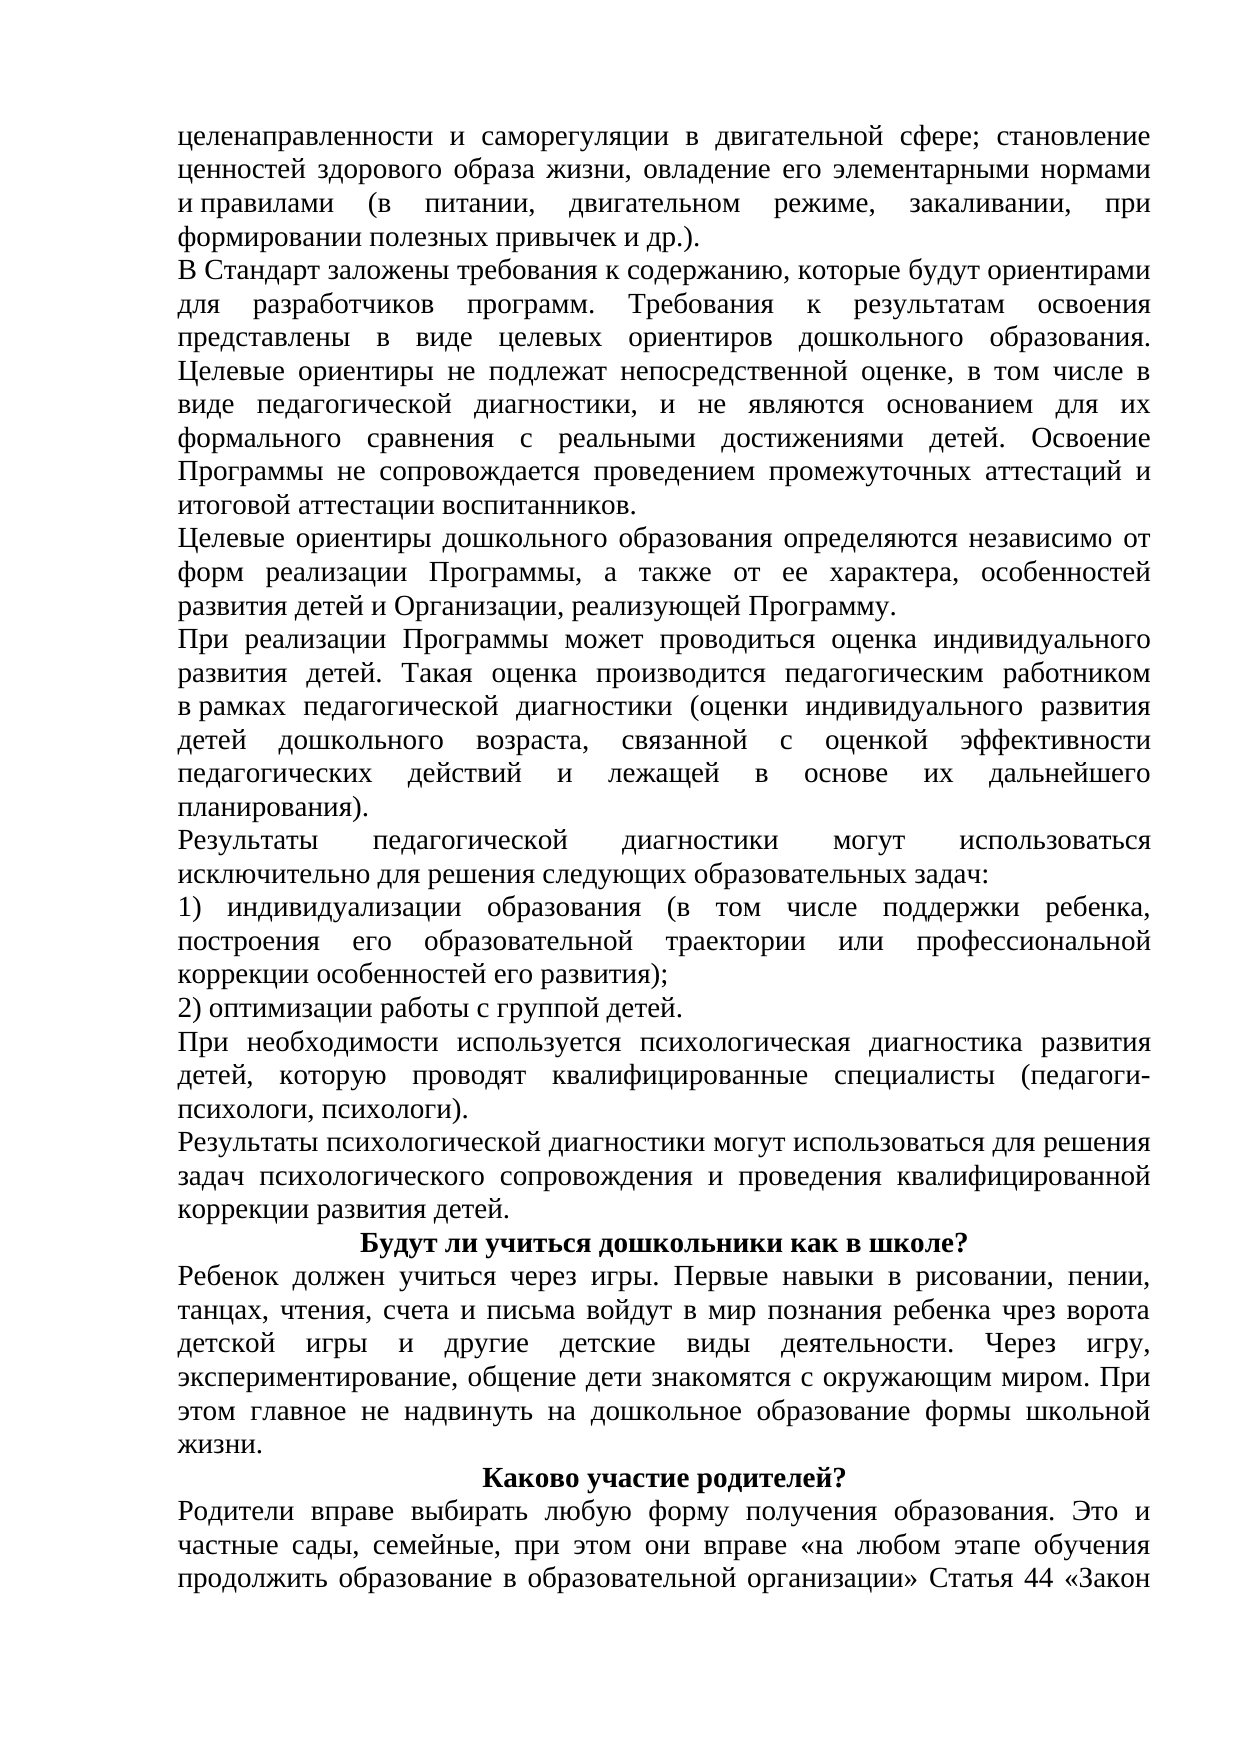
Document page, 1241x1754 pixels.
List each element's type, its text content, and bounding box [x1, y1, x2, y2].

text Будут ли учиться дошкольники как в школе? [177, 1225, 1152, 1258]
text При необходимости используется психологическая диагностика развития детей, которую проводят квалифицированные специалисты (педагоги-психологи, психологи). [177, 1024, 1152, 1124]
text Целевые ориентиры дошкольного образования определяются независимо от форм реализации Программы, а также от ее характера, особенностей развития детей и Организации, реализующей Программу. [177, 521, 1152, 621]
text Результаты психологической диагностики могут использоваться для решения задач психологического сопровождения и проведения квалифицированной коррекции развития детей. [177, 1124, 1152, 1225]
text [177, 118, 1152, 252]
text Результаты педагогической диагностики могут использоваться исключительно для решения следующих образовательных задач: [177, 822, 1152, 889]
text При реализации Программы может проводиться оценка индивидуального развития детей. Такая оценка производится педагогическим работником в рамках педагогической диагностики (оценки индивидуального развития детей дошкольного возраста, связанной с оценкой эффективности педагогических действий и лежащей в основе их дальнейшего планирования). [177, 621, 1152, 822]
text В Стандарт заложены требования к содержанию, которые будут ориентирами для разработчиков программ. Требования к результатам освоения представлены в виде целевых ориентиров дошкольного образования. Целевые ориентиры не подлежат непосредственной оценке, в том числе в виде педагогической диагностики, и не являются основанием для их формального сравнения с реальными достижениями детей. Освоение Программы не сопровождается проведением промежуточных аттестаций и итоговой аттестации воспитанников. [177, 252, 1152, 521]
text Ребенок должен учиться через игры. Первые навыки в рисовании, пении, танцах, чтения, счета и письма войдут в мир познания ребенка чрез ворота детской игры и другие детские виды деятельности. Через игру, экспериментирование, общение дети знакомятся с окружающим миром. При этом главное не надвинуть на дошкольное образование формы школьной жизни. [177, 1258, 1152, 1460]
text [177, 1493, 1152, 1594]
text 2) оптимизации работы с группой детей. [177, 990, 1152, 1024]
text 1) индивидуализации образования (в том числе поддержки ребенка, построения его образовательной траектории или профессиональной коррекции особенностей его развития); [177, 889, 1152, 990]
text Каково участие родителей? [177, 1460, 1152, 1493]
